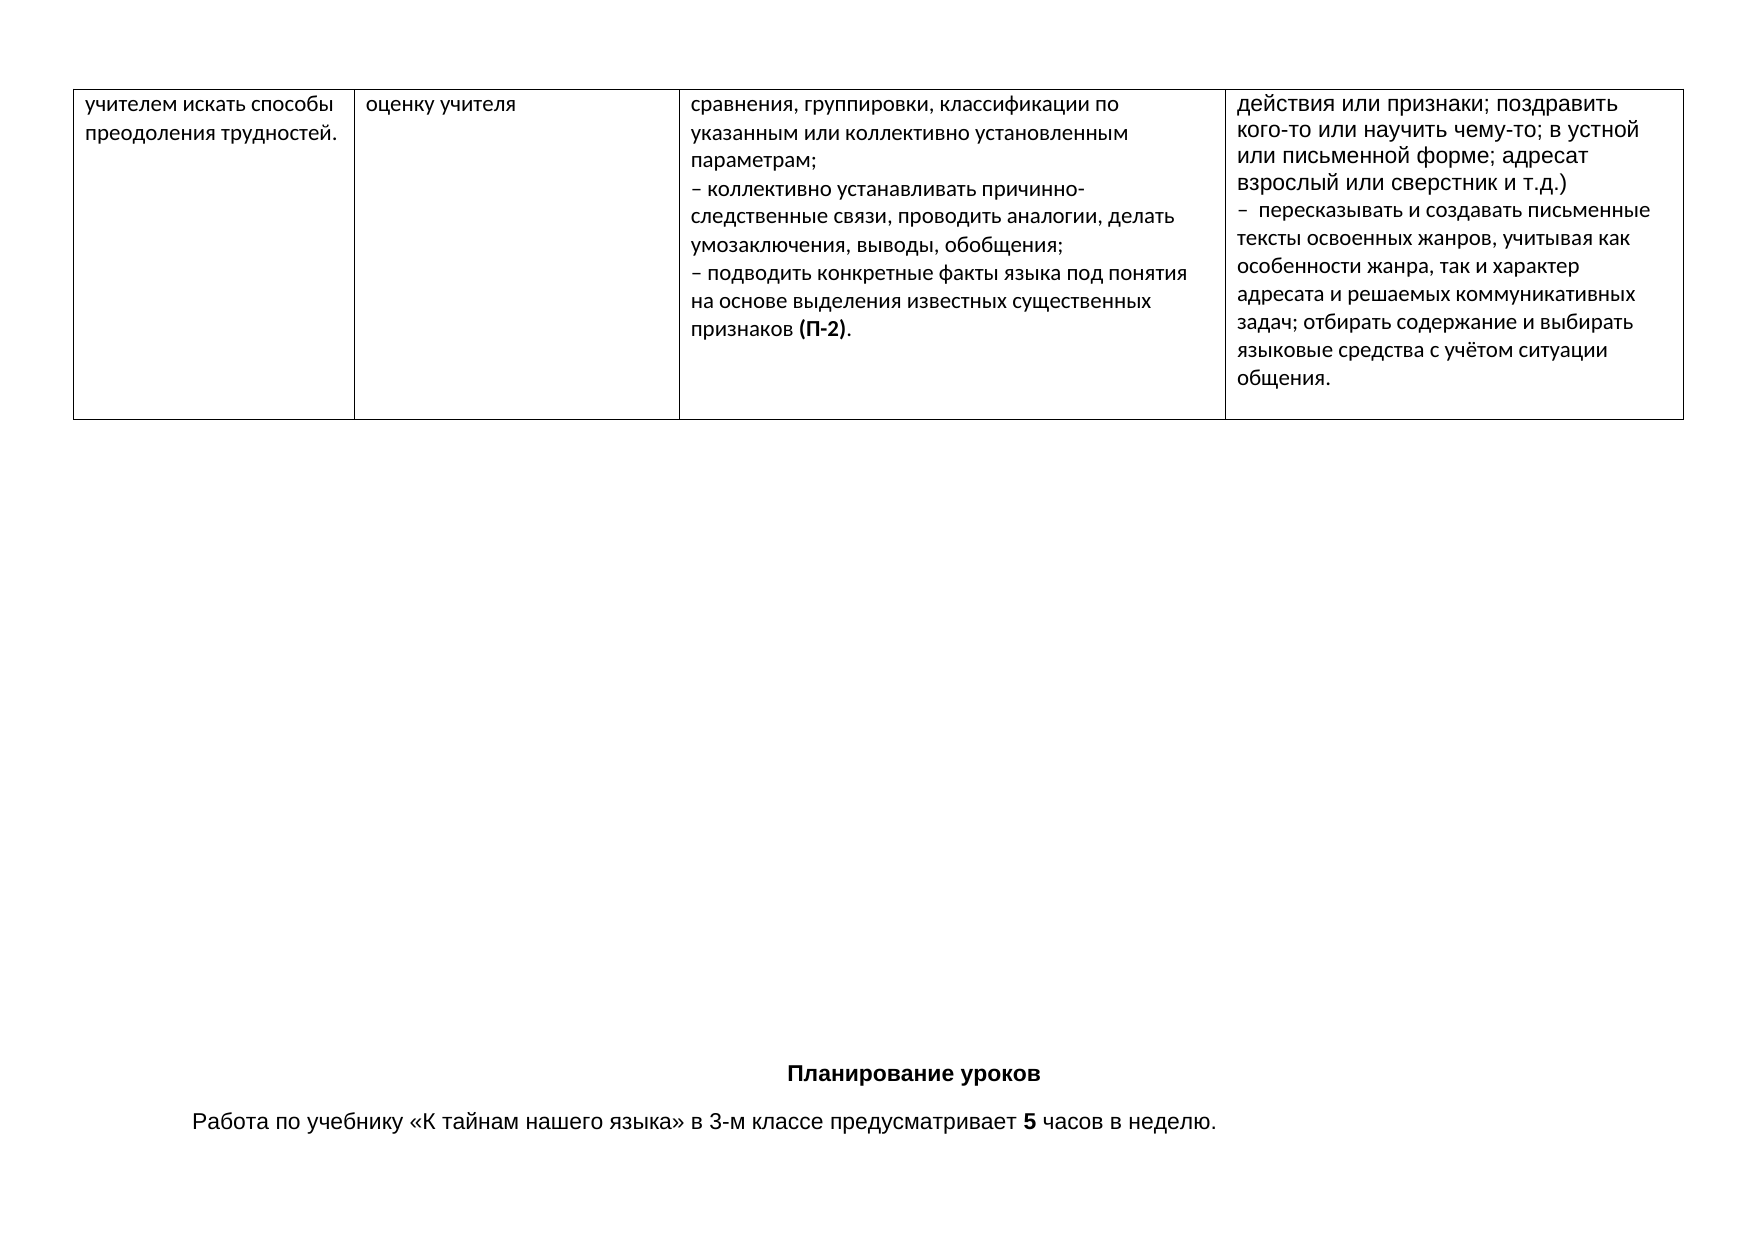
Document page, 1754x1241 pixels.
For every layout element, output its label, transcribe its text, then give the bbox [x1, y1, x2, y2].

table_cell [680, 90, 1225, 419]
text Планирование уроков [118, 1058, 1636, 1087]
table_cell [74, 90, 354, 419]
text Работа по учебнику «К тайнам нашего языка» в 3-м классе предусматривает 5 часов в неделю. [118, 1108, 1636, 1134]
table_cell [1226, 90, 1683, 419]
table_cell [355, 90, 679, 419]
